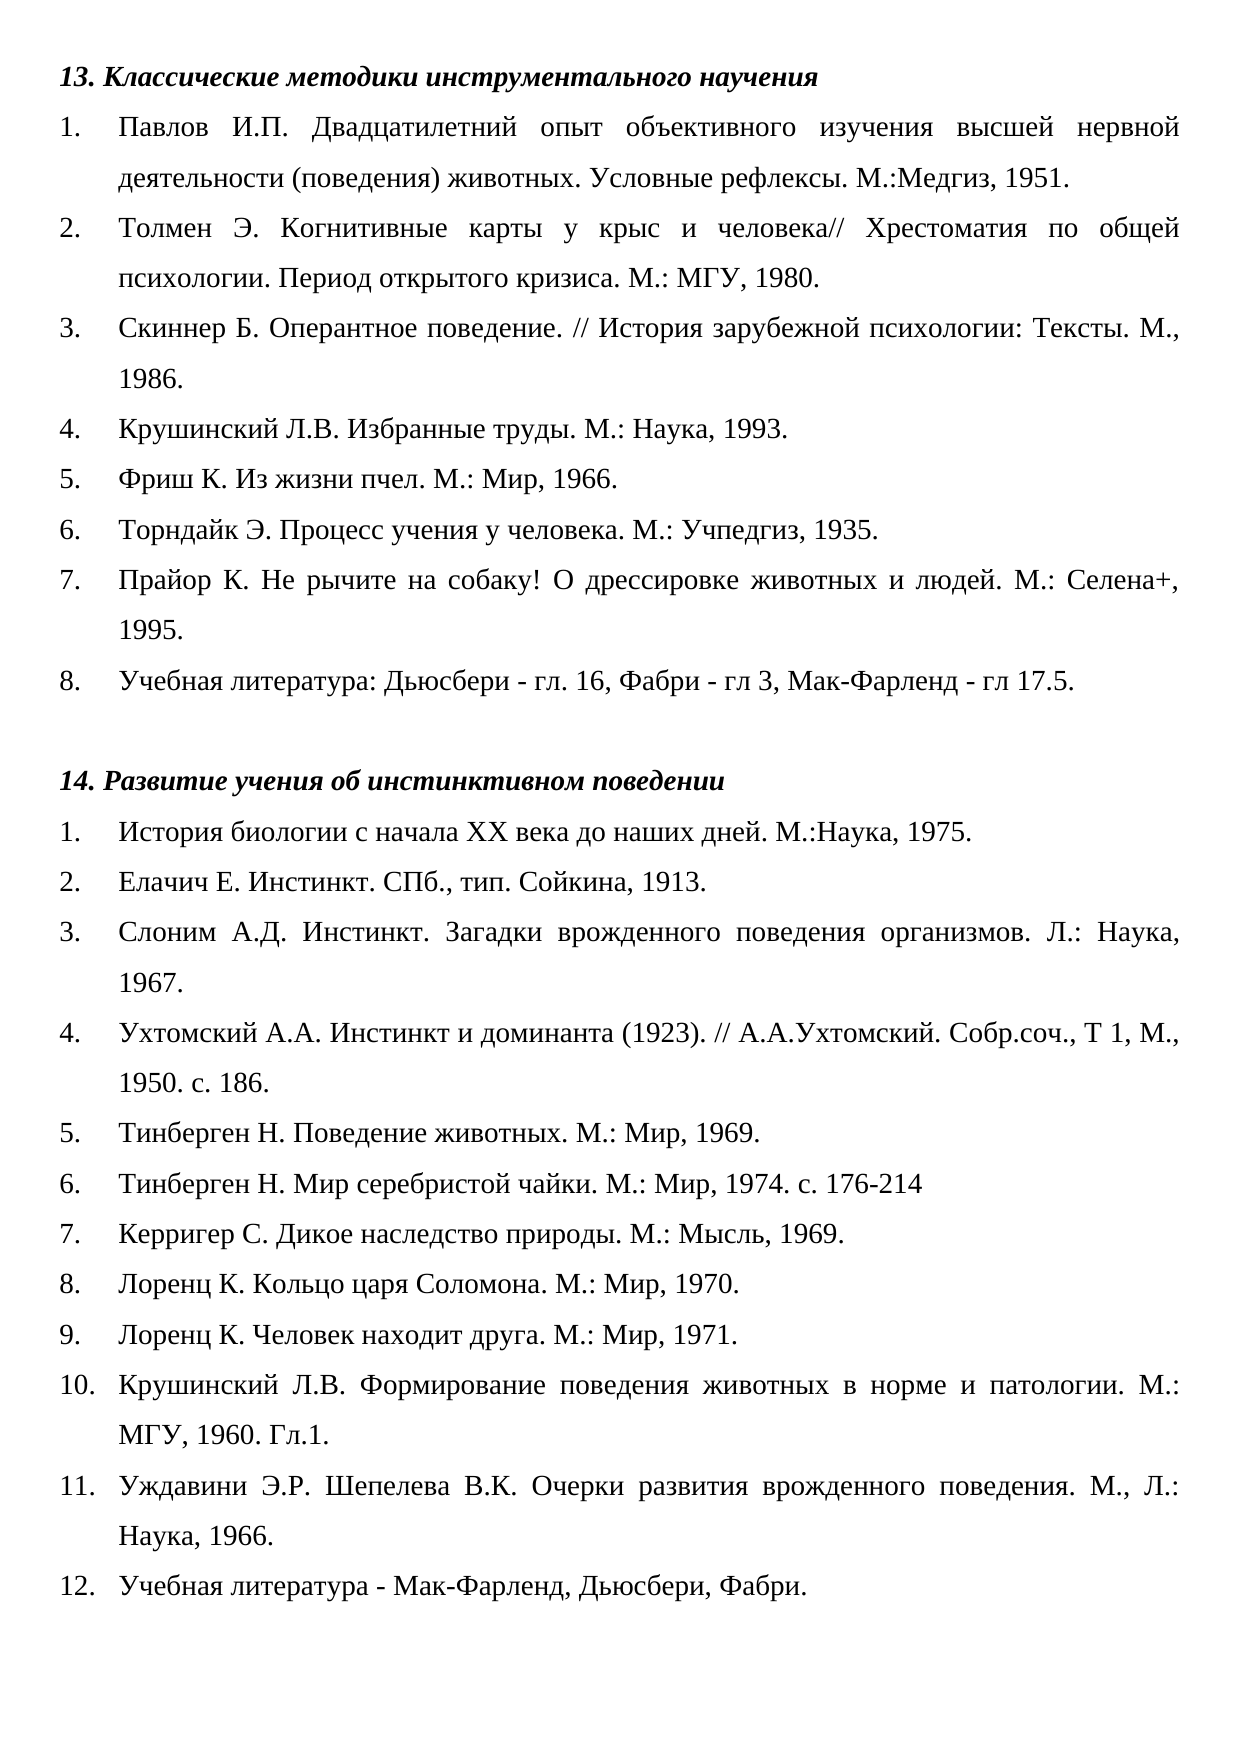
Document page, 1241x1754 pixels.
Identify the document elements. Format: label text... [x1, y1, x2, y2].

list Слоним А.Д. Инстинкт. Загадки врожденного поведения организмов. Л.: Наука, 1967. [59, 914, 1181, 998]
list Елачич Е. Инстинкт. СПб., тип. Сойкина, 1913. [59, 864, 1181, 898]
list Прайор К. Не рычите на собаку! О дрессировке животных и людей. М.: Селена+, 1995. [59, 562, 1181, 646]
list Толмен Э. Когнитивные карты у крыс и человека// Хрестоматия по общей психологии. Период открытого кризиса. М.: МГУ, 1980. [59, 210, 1181, 294]
list Учебная литература - Мак-Фарленд, Дьюсбери, Фабри. [59, 1568, 1181, 1602]
list Фриш К. Из жизни пчел. М.: Мир, 1966. [59, 462, 1181, 495]
list Павлов И.П. Двадцатилетний опыт объективного изучения высшей нервной деятельности (поведения) животных. Условные рефлексы. М.:Медгиз, 1951. [59, 109, 1181, 193]
list Ухтомский А.А. Инстинкт и доминанта (1923). // А.А.Ухтомский. Собр.соч., Т ., 1950. с. 186. [59, 1015, 1181, 1099]
list Тинберген Н. Мир серебристой чайки. М.: Мир, 1974. с. 176-214 [59, 1166, 1181, 1199]
list Тинберген Н. Поведение животных. М.: Мир, 1969. [59, 1116, 1181, 1149]
list Скиннер Б. Оперантное поведение. // История зарубежной психологии: Тексты. М., 1986. [59, 311, 1181, 394]
list Учебная литература: Дьюсбери - гл. 16, Фабри - гл 3, Мак-Фарленд - гл 17.5. [59, 663, 1181, 696]
list Крушинский Л.В. Формирование поведения животных в норме и патологии. М.: МГУ, 1960. Гл.1. [59, 1367, 1181, 1451]
list Лоренц К. Человек находит друга. М.: Мир, 1971. [59, 1317, 1181, 1350]
list Керригер С. Дикое наследство природы. М.: Мысль, 1969. [59, 1216, 1181, 1250]
text 14. Развитие учения об инстинктивном поведении [59, 763, 1181, 797]
list Лоренц К. Кольцо царя Соломона. М.: Мир, 1970. [59, 1267, 1181, 1300]
list Крушинский Л.В. Избранные труды. М.: Наука, 1993. [59, 411, 1181, 445]
text 13. Классические методики инструментального научения [59, 59, 1181, 93]
list История биологии с начала ХХ века до наших дней. М.:Наука, 1975. [59, 814, 1181, 847]
list Торндайк Э. Процесс учения у человека. М.: Учпедгиз, 1935. [59, 512, 1181, 545]
list Уждавини Э.Р. Шепелева В.К. Очерки развития врожденного поведения. М., Л.: Наука, 1966. [59, 1468, 1181, 1552]
